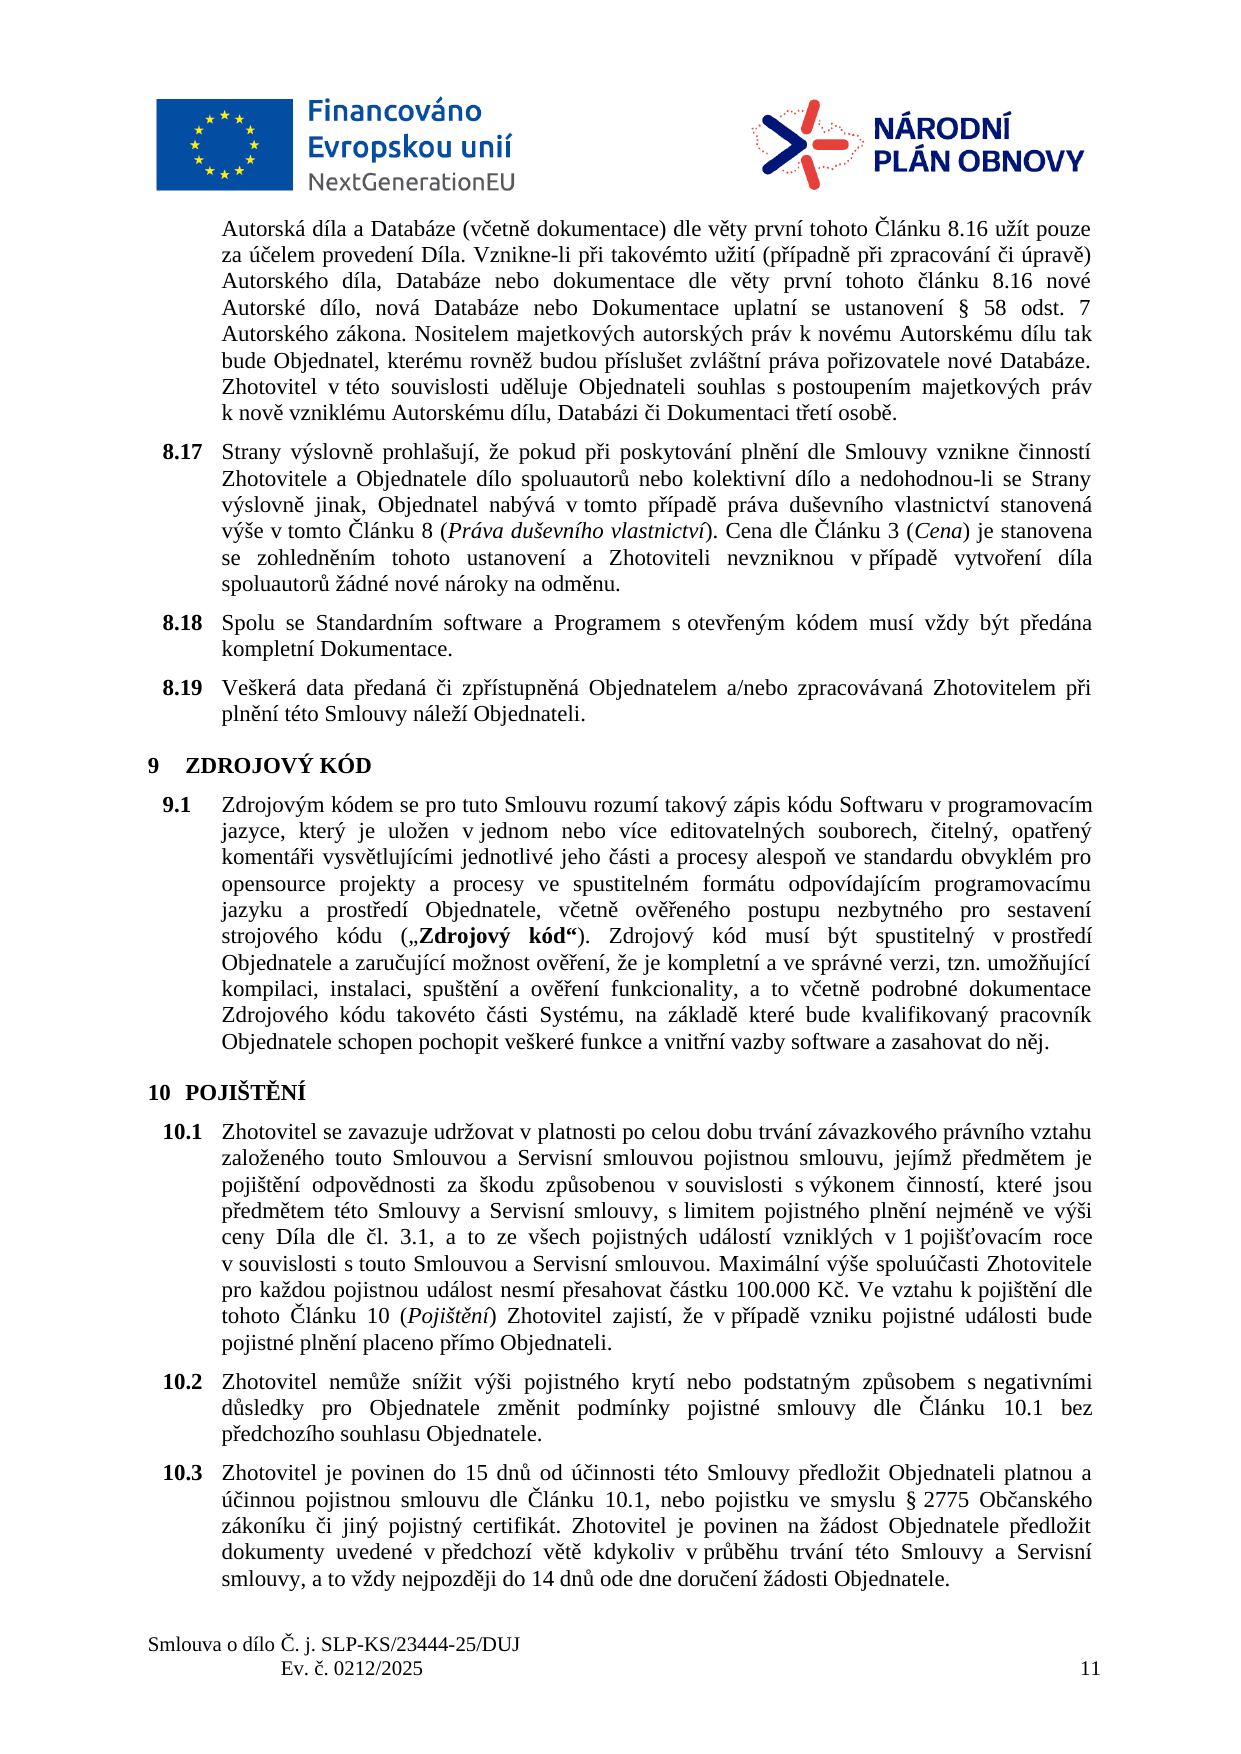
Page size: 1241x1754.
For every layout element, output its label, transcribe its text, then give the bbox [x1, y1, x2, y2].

subtitle Pojištění [148, 1079, 1093, 1106]
text Veškerá data předaná či zpřístupněná Objednatelem a/nebo zpracovávaná Zhotovitelem při plnění této Smlouvy náleží Objednateli. [162, 674, 1093, 727]
text Zdrojovým kódem se pro tuto Smlouvu rozumí takový zápis kódu Softwaru v programovacím jazyce, který je uložen v jednom nebo více editovatelných souborech, čitelný, opatřený komentáři vysvětlujícími jednotlivé jeho části a procesy alespoň ve standardu obvyklém pro opensource projekty a procesy ve spustitelném formátu odpovídajícím programovacímu jazyku a prostředí Objednatele, včetně ověřeného postupu nezbytného pro sestavení strojového kódu („Zdrojový kód“). Zdrojový kód musí být spustitelný v prostředí Objednatele a zaručující možnost ověření, že je kompletní a ve správné verzi, tzn. umožňující kompilaci, instalaci, spuštění a ověření funkcionality, a to včetně podrobné dokumentace Zdrojového kódu takovéto části Systému, na základě které bude kvalifikovaný pracovník Objednatele schopen pochopit veškeré funkce a vnitřní vazby software a zasahovat do něj. [162, 791, 1093, 1054]
text Zhotovitel nemůže snížit výši pojistného krytí nebo podstatným způsobem s negativními důsledky pro Objednatele změnit podmínky pojistné smlouvy dle Článku 10.1 bez předchozího souhlasu Objednatele. [162, 1368, 1093, 1447]
subtitle Zdrojový kód [148, 752, 1093, 778]
text Strany výslovně prohlašují, že pokud při poskytování plnění dle Smlouvy vznikne činností Zhotovitele a Objednatele dílo spoluautorů nebo kolektivní dílo a nedohodnou-li se Strany výslovně jinak, Objednatel nabývá v tomto případě práva duševního vlastnictví stanovená výše v tomto Článku 8 (Práva duševního vlastnictví). Cena dle Článku 3 (Cena) je stanovena se zohledněním tohoto ustanovení a Zhotoviteli nevzniknou v případě vytvoření díla spoluautorů žádné nové nároky na odměnu. [162, 438, 1093, 596]
text Zhotovitel je povinen do 15 dnů od účinnosti této Smlouvy předložit Objednateli platnou a účinnou pojistnou smlouvu dle Článku 10.1, nebo pojistku ve smyslu § 2775 Občanského zákoníku či jiný pojistný certifikát. Zhotovitel je povinen na žádost Objednatele předložit dokumenty uvedené v předchozí větě kdykoliv v průběhu trvání této Smlouvy a Servisní smlouvy, a to vždy nejpozději do 14 dnů ode dne doručení žádosti Objednatele. [162, 1459, 1093, 1591]
picture [147, 86, 1093, 203]
text Zhotovitel se zavazuje udržovat v platnosti po celou dobu trvání závazkového právního vztahu založeného touto Smlouvou a Servisní smlouvou pojistnou smlouvu, jejímž předmětem je pojištění odpovědnosti za škodu způsobenou v souvislosti s výkonem činností, které jsou předmětem této Smlouvy a Servisní smlouvy, s limitem pojistného plnění nejméně ve výši ceny Díla dle čl. 3.1, a to ze všech pojistných událostí vzniklých v 1 pojišťovacím roce v souvislosti s touto Smlouvou a Servisní smlouvou. Maximální výše spoluúčasti Zhotovitele pro každou pojistnou událost nesmí přesahovat částku 100.000 Kč. Ve vztahu k pojištění dle tohoto Článku 10 (Pojištění) Zhotovitel zajistí, že v případě vzniku pojistné události bude pojistné plnění placeno přímo Objednateli. [162, 1118, 1093, 1355]
text Spolu se Standardním software a Programem s otevřeným kódem musí vždy být předána kompletní Dokumentace. [162, 609, 1093, 662]
